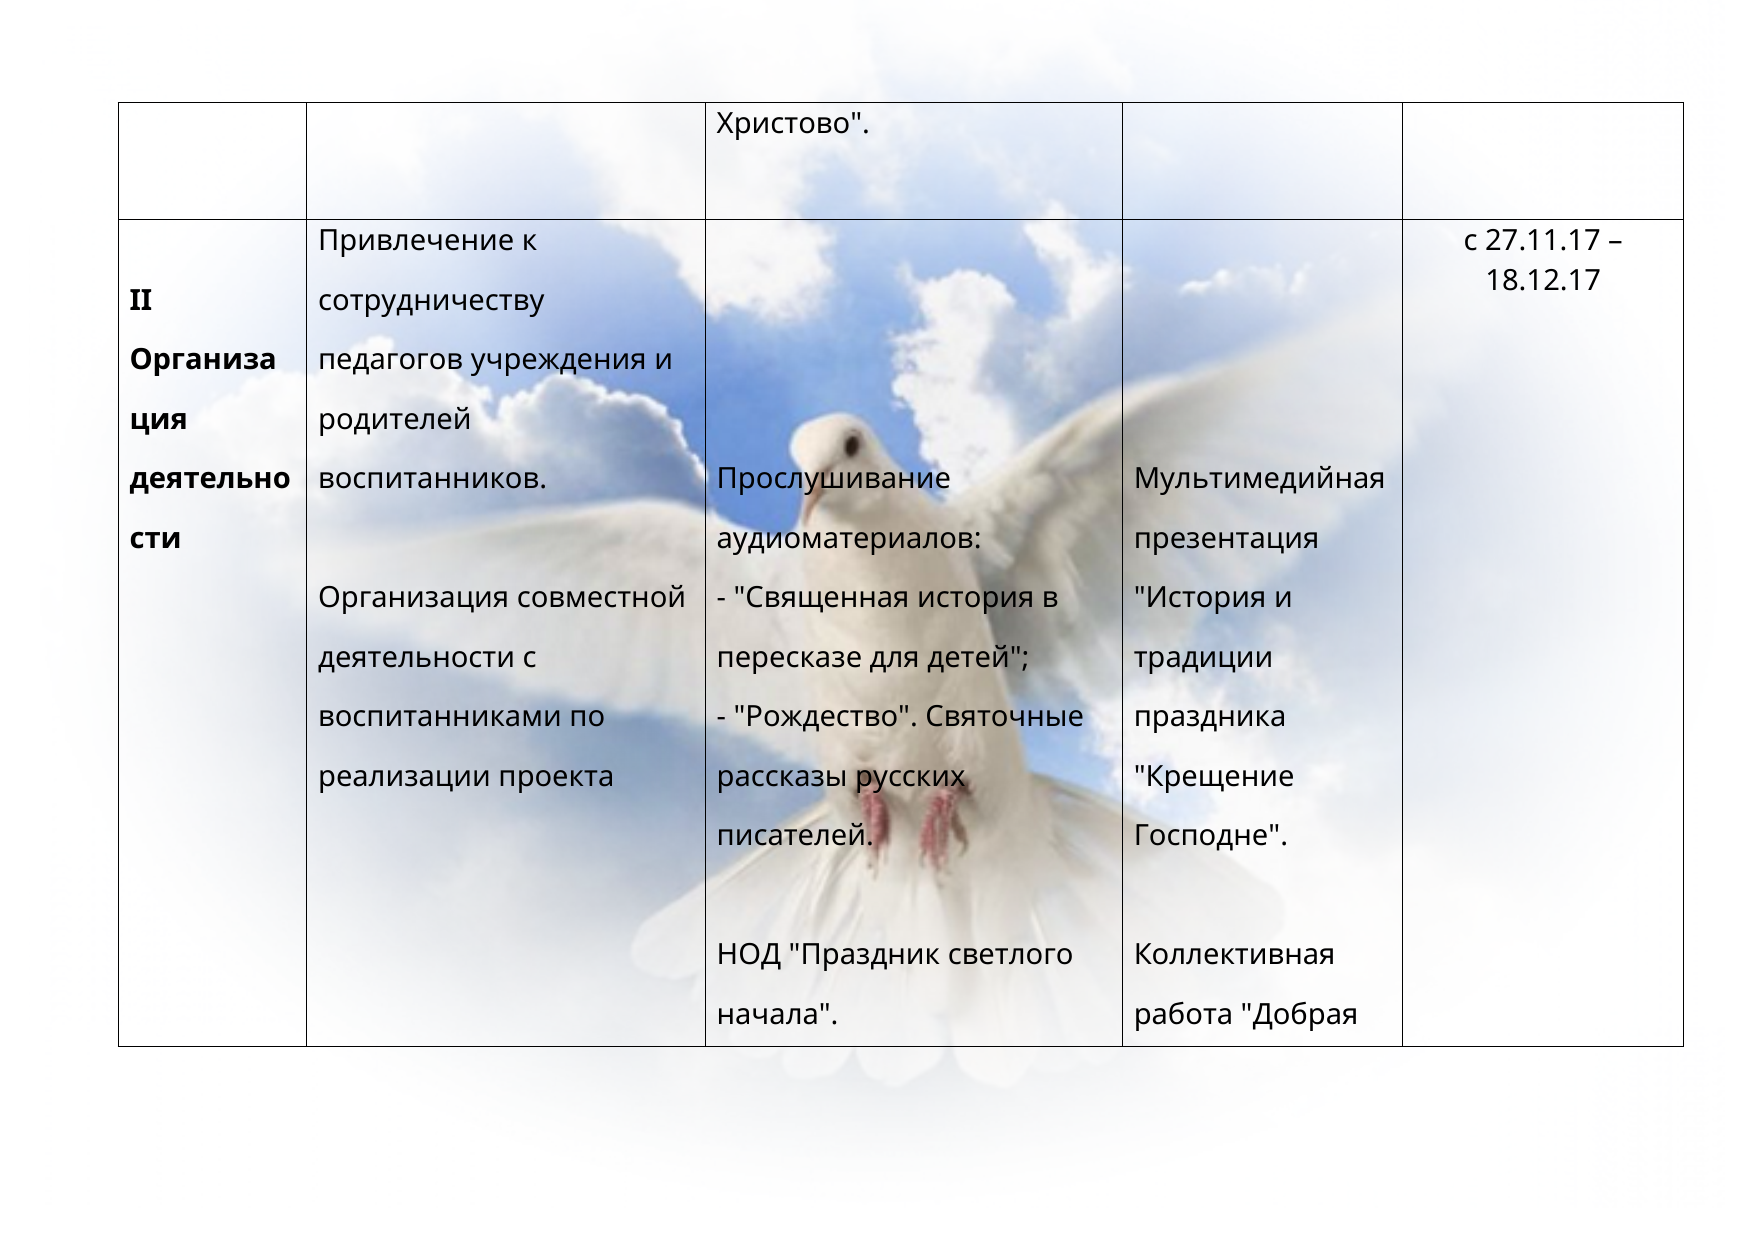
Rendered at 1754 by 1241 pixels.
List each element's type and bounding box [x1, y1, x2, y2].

table_cell [706, 103, 1122, 219]
table_cell [307, 220, 705, 1046]
table_cell [1123, 220, 1402, 1046]
table_cell [706, 220, 1122, 1046]
table_cell [119, 103, 306, 219]
table_cell [1123, 103, 1402, 219]
table_cell [1403, 103, 1683, 219]
table_cell [119, 220, 306, 1046]
table_cell [1403, 220, 1683, 1046]
picture [29, 0, 1725, 1208]
table_cell [307, 103, 705, 219]
